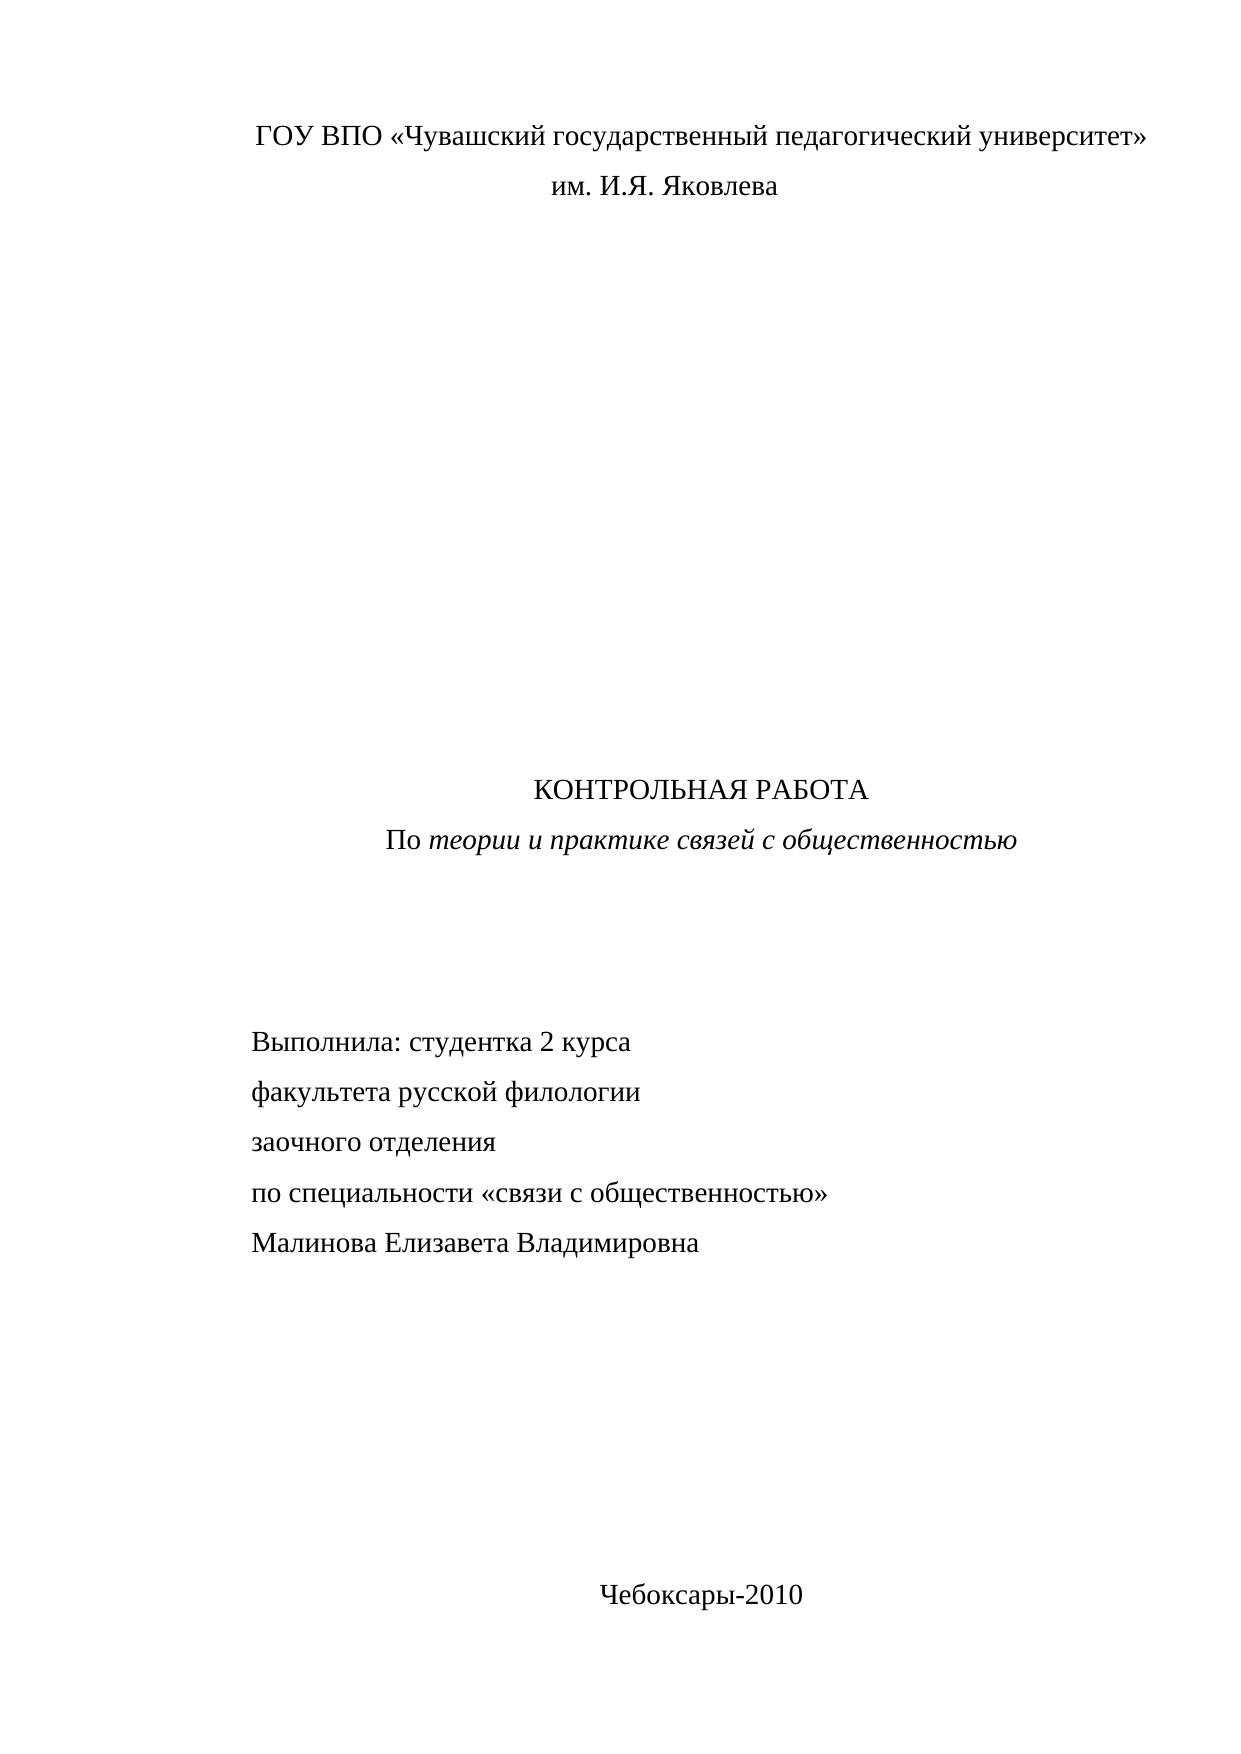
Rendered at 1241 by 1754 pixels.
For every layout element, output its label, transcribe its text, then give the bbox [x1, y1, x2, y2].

text По теории и практике связей с общественностью [177, 822, 1152, 856]
text ГОУ ВПО «Чувашский государственный педагогический университет» им. И.Я. Яковлева [177, 118, 1152, 202]
text Малинова Елизавета Владимировна [177, 1225, 1152, 1258]
text заочного отделения [177, 1124, 1152, 1158]
text КОНТРОЛЬНАЯ РАБОТА [177, 772, 1152, 806]
text факультета русской филологии [177, 1074, 1152, 1108]
text по специальности «связи с общественностью» [177, 1175, 1152, 1208]
text Чебоксары-2010 [177, 1577, 1152, 1611]
text Выполнила: студентка 2 курса [177, 1024, 1152, 1057]
